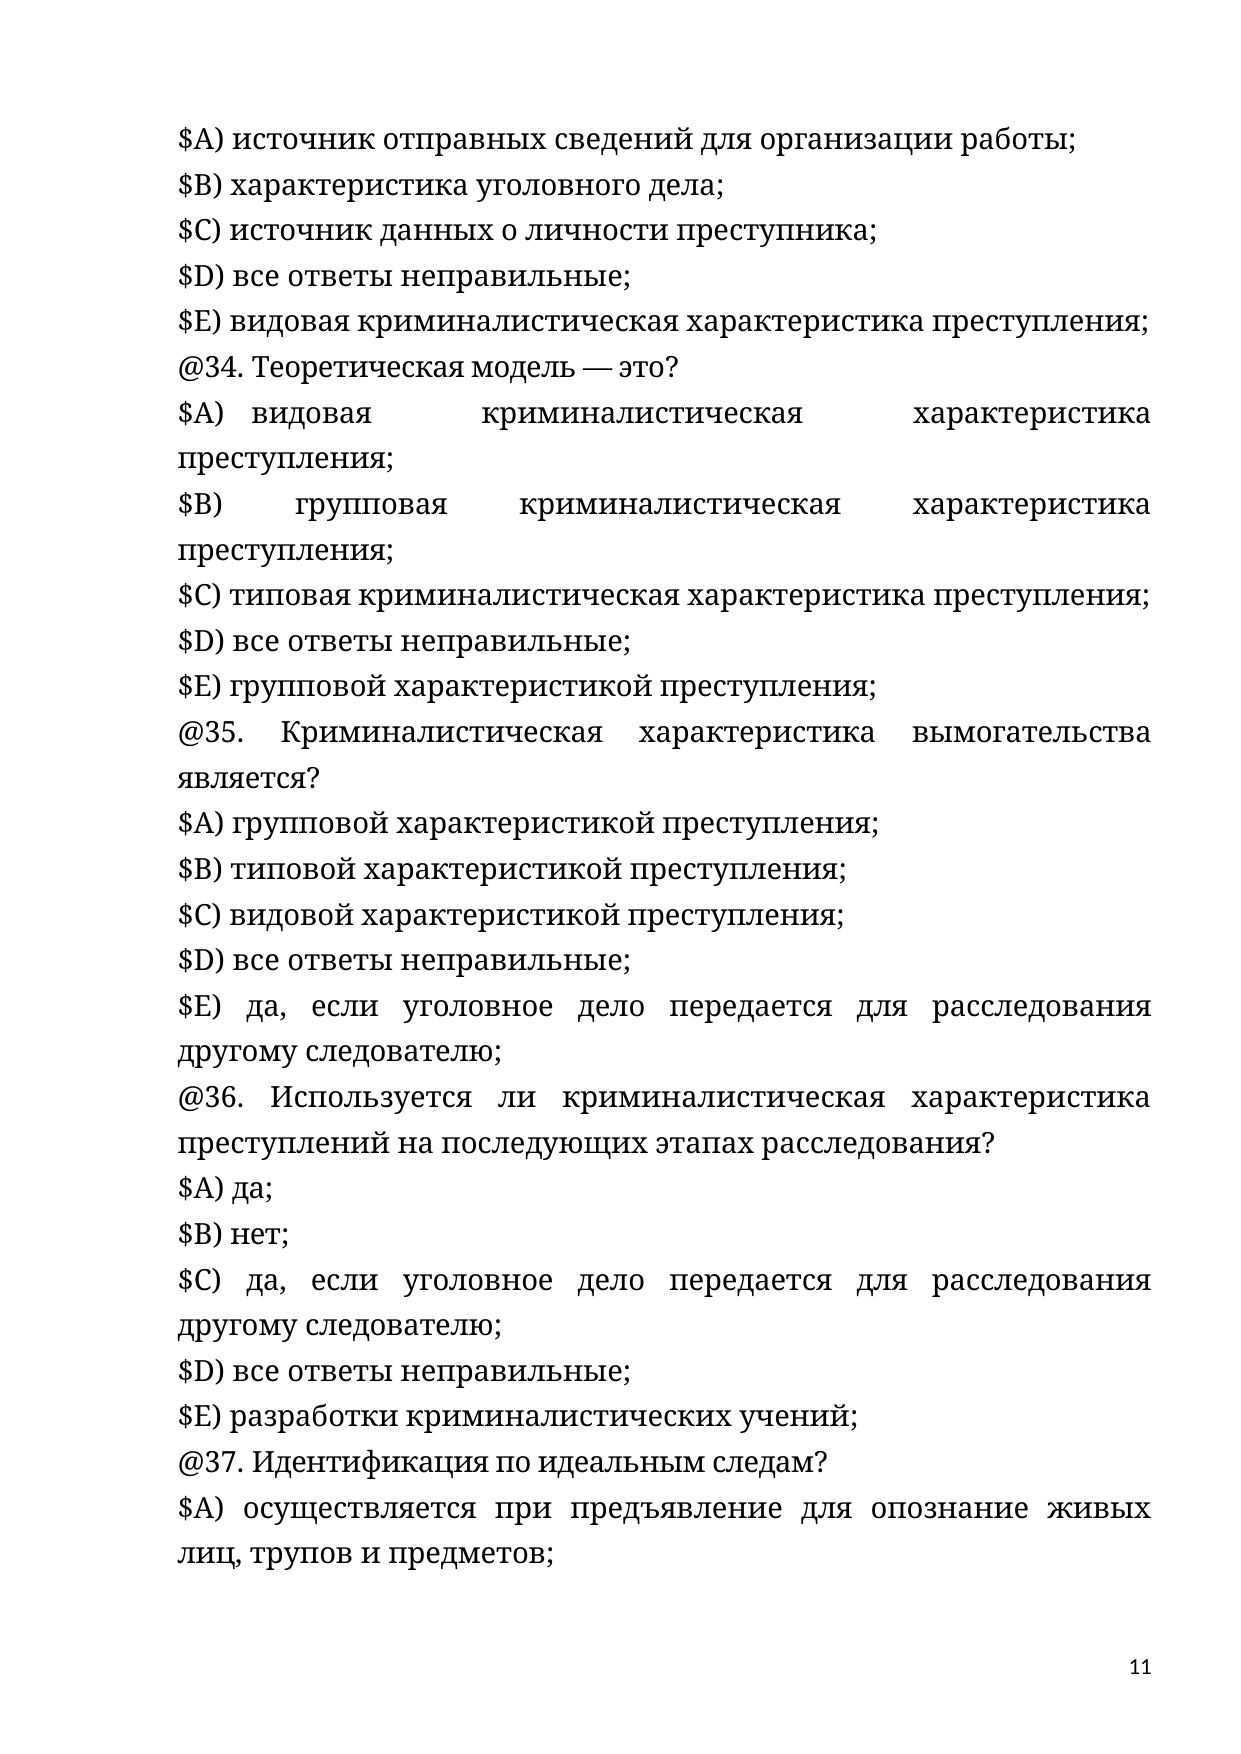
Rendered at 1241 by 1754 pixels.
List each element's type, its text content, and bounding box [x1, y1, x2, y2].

text @37. Идентификация по идеальным следам? [177, 1441, 1152, 1481]
text $B) характеристика уголовного дела; [177, 164, 1152, 203]
text $A) источник отправных сведений для организации работы; [177, 118, 1152, 158]
text @34. Теоретическая модель — это? [177, 346, 1152, 386]
text $A) групповой характеристикой преступления; [177, 802, 1152, 842]
text $E) разработки криминалистических учений; [177, 1396, 1152, 1435]
text @36. Используется ли криминалистическая характеристика преступлений на последующих этапах расследования? [177, 1076, 1152, 1162]
text $E) видовая криминалистическая характеристика преступления; [177, 301, 1152, 340]
text $D) все ответы неправильные; [177, 255, 1152, 295]
text $C) видовой характеристикой преступления; [177, 894, 1152, 933]
text $C) да, если уголовное дело передается для расследования другому следователю; [177, 1259, 1152, 1344]
text @35. Криминалистическая характеристика вымогательства является? [177, 711, 1152, 797]
text $A) осуществляется при предъявление для опознание живых лиц, трупов и предметов; [177, 1487, 1152, 1572]
text $A) да; [177, 1167, 1152, 1207]
text $C) источник данных о личности преступника; [177, 209, 1152, 249]
text $E) групповой характеристикой преступления; [177, 666, 1152, 705]
text $C) типовая криминалистическая характеристика преступления; [177, 574, 1152, 614]
text $B) групповая криминалистическая характеристика преступления; [177, 483, 1152, 568]
text $B) нет; [177, 1213, 1152, 1253]
text $E) да, если уголовное дело передается для расследования другому следователю; [177, 985, 1152, 1070]
text $B) типовой характеристикой преступления; [177, 848, 1152, 888]
text $D) все ответы неправильные; [177, 939, 1152, 979]
text $D) все ответы неправильные; [177, 1350, 1152, 1390]
text $A) видовая криминалистическая характеристика преступления; [177, 392, 1152, 477]
text $D) все ответы неправильные; [177, 620, 1152, 660]
